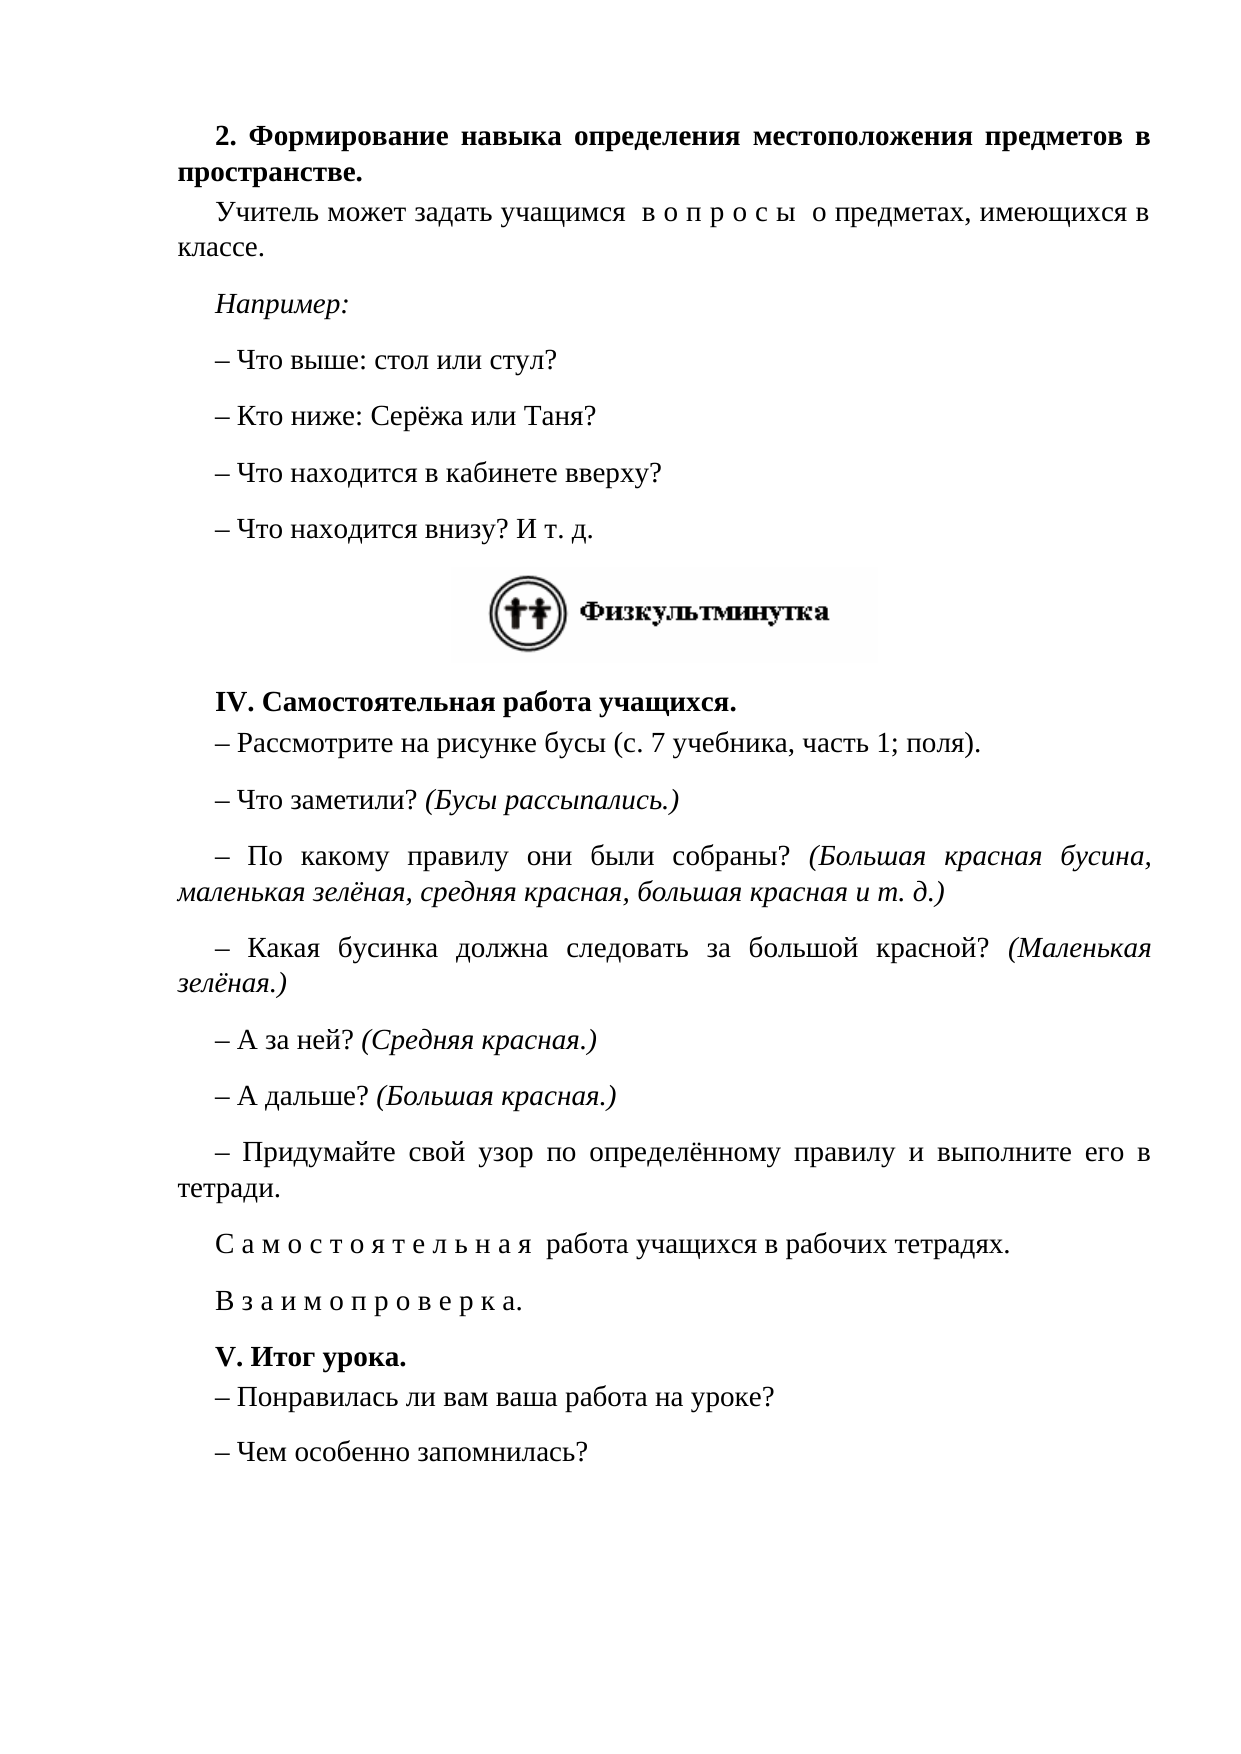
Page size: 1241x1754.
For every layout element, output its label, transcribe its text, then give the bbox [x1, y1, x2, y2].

text – Чем особенно запомнилась? [177, 1434, 1152, 1467]
text – По какому правилу они были собраны? (Большая красная бусина, маленькая зелёная, средняя красная, большая красная и т. д.) [177, 838, 1152, 907]
text С а м о с т о я т е л ь н а я работа учащихся в рабочих тетрадях. [177, 1226, 1152, 1260]
text – Придумайте свой узор по определённому правилу и выполните его в тетради. [177, 1134, 1152, 1204]
text – Что выше: стол или стул? [177, 342, 1152, 376]
text IV. Самостоятельная работа учащихся. [177, 684, 1152, 717]
text – А дальше? (Большая красная.) [177, 1078, 1152, 1112]
text В з а и м о п р о в е р к а. [177, 1283, 1152, 1316]
picture [451, 567, 878, 663]
text Например: [177, 286, 1152, 319]
text – А за ней? (Средняя красная.) [177, 1022, 1152, 1055]
text – Что заметили? (Бусы рассыпались.) [177, 782, 1152, 815]
text Учитель может задать учащимся в о п р о с ы о предметах, имеющихся в классе. [177, 194, 1152, 263]
text – Что находится внизу? И т. д. [177, 511, 1152, 545]
text V. Итог урока. [177, 1339, 1152, 1373]
text – Понравилась ли вам ваша работа на уроке? [177, 1379, 1152, 1413]
text – Рассмотрите на рисунке бусы (с. 7 учебника, часть 1; поля). [177, 725, 1152, 759]
text 2. Формирование навыка определения местоположения предметов в пространстве. [177, 118, 1152, 187]
text – Что находится в кабинете вверху? [177, 455, 1152, 488]
text – Какая бусинка должна следовать за большой красной? (Маленькая зелёная.) [177, 930, 1152, 999]
text – Кто ниже: Серёжа или Таня? [177, 398, 1152, 432]
